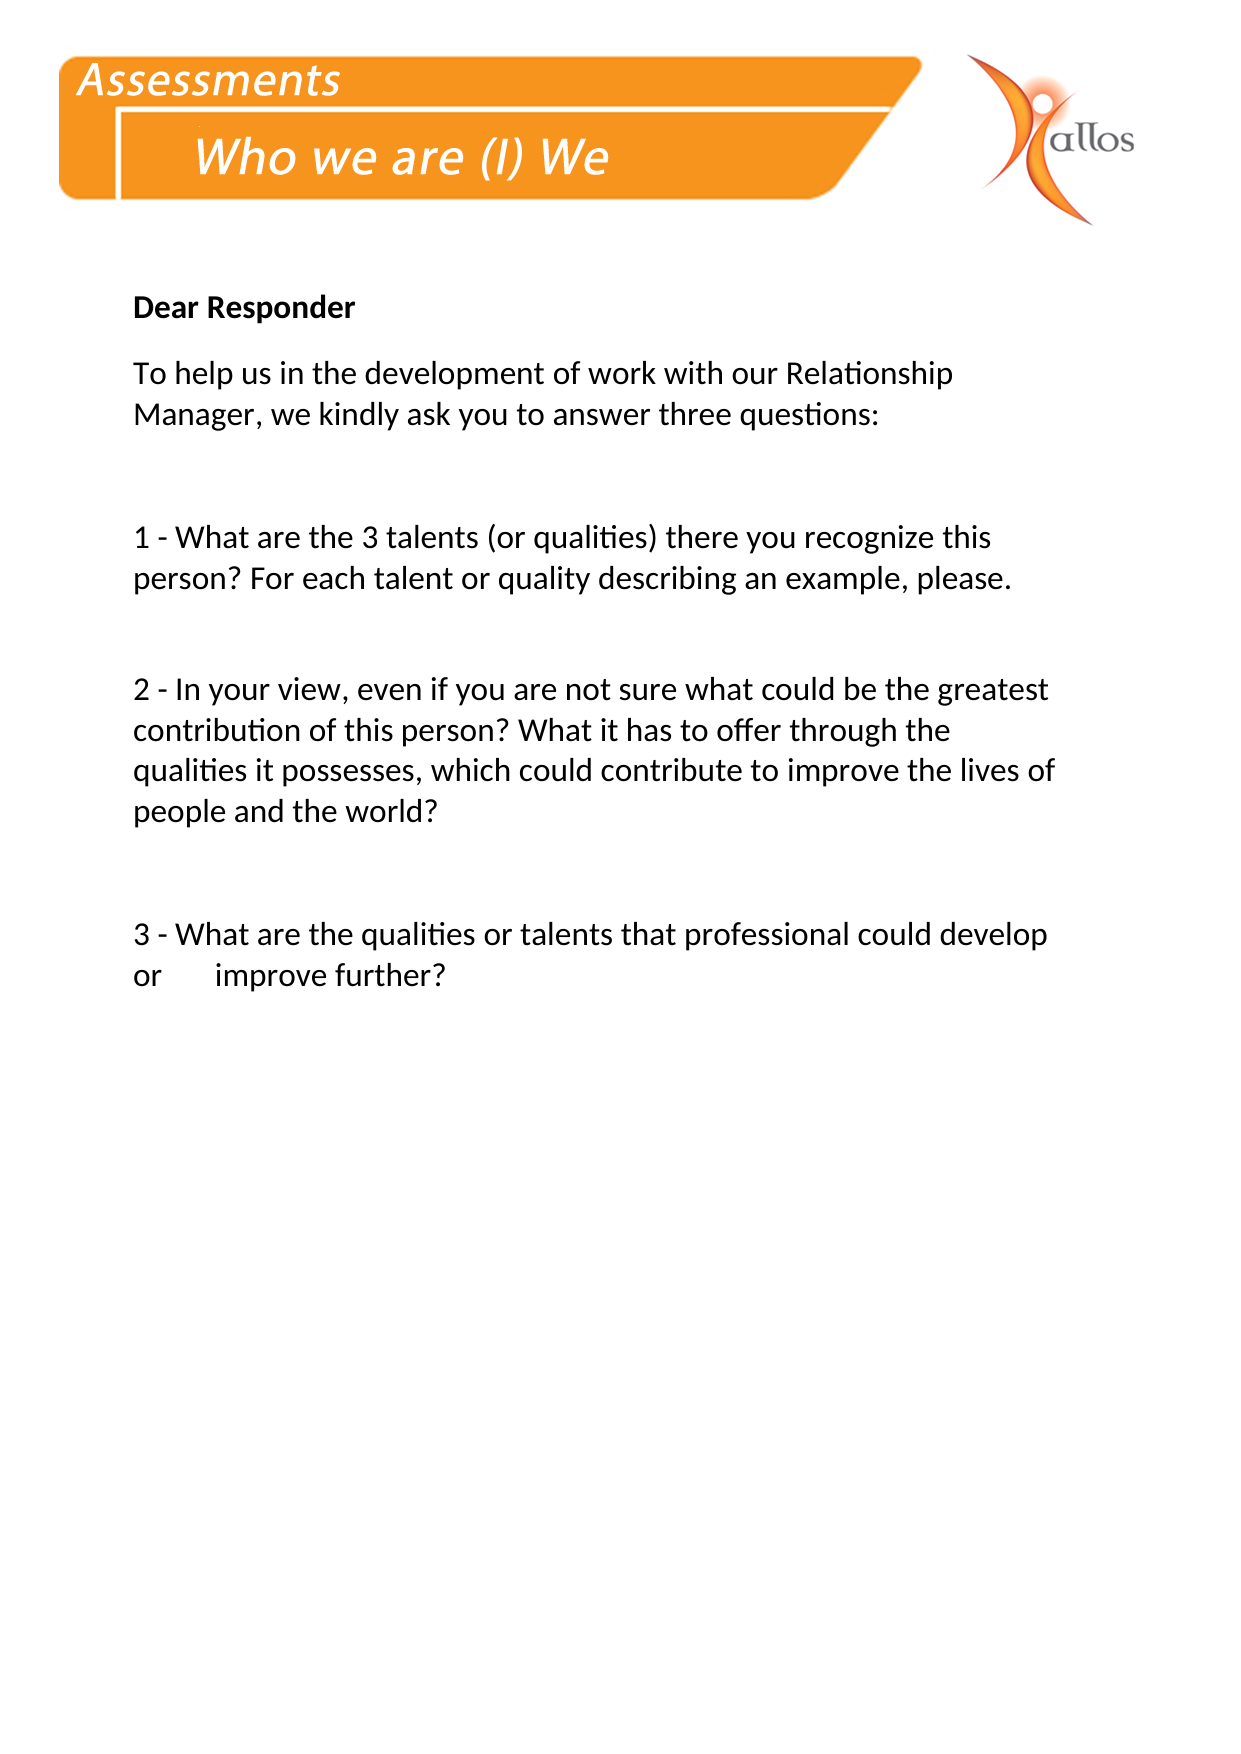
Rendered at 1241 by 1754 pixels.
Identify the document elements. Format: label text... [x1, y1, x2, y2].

text To help us in the development of work with our Relationship Manager, we kindly ask you to answer three questions: [133, 352, 1064, 433]
picture [59, 44, 1162, 235]
text 1 - What are the 3 talents (or qualities) there you recognize this person? For each talent or quality describing an example, please. [133, 516, 1064, 597]
text 2 - In your view, even if you are not sure what could be the greatest contribution of this person? What it has to offer through the qualities it possesses, which could contribute to improve the lives of people and the world? [133, 668, 1064, 831]
text Dear Responder [133, 286, 1064, 327]
text 3 - What are the qualities or talents that professional could develop or improve further? [133, 913, 1064, 994]
